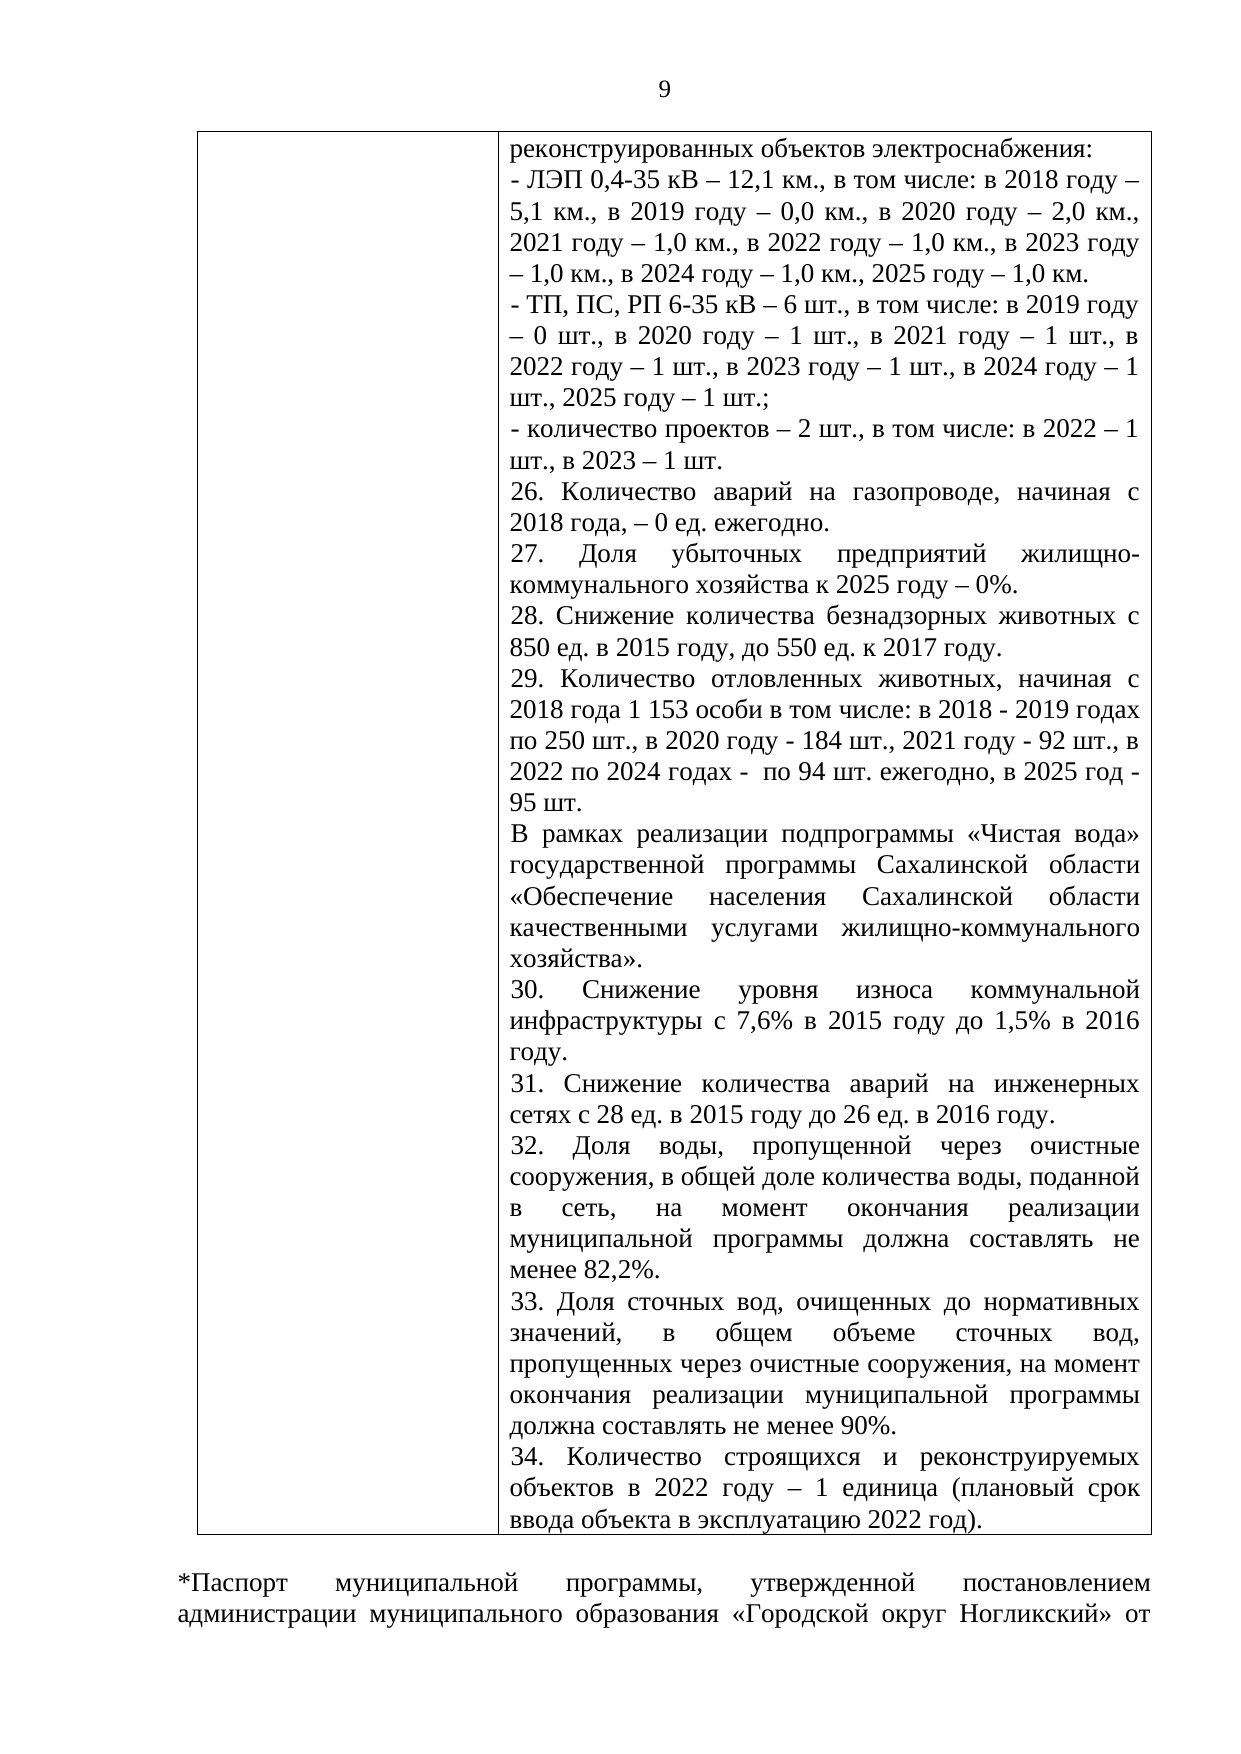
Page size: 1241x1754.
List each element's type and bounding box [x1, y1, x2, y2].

table_cell [198, 132, 498, 1534]
table_cell [499, 132, 1151, 1534]
text [177, 1566, 1152, 1628]
